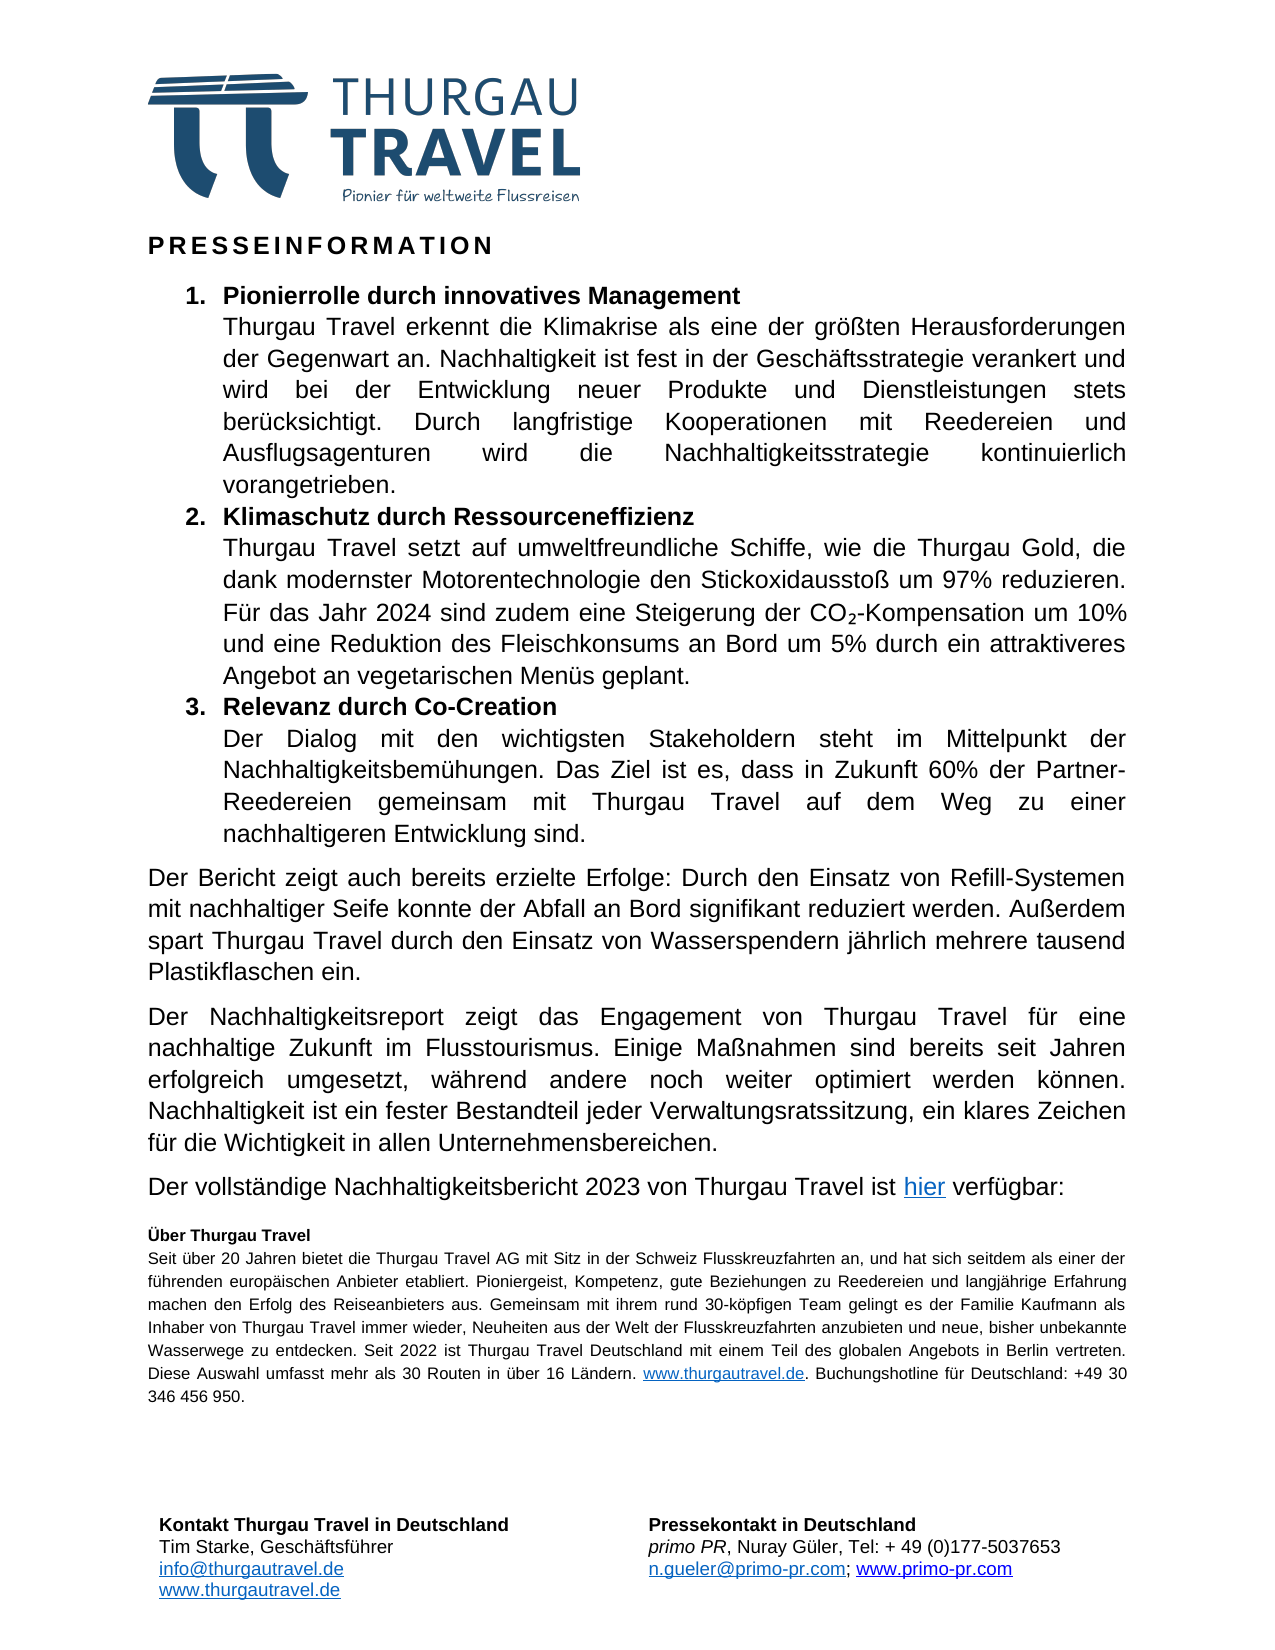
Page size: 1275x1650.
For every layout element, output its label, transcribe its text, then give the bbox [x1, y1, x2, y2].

text Der Nachhaltigkeitsreport zeigt das Engagement von Thurgau Travel für eine nachhaltige Zukunft im Flusstourismus. Einige Maßnahmen sind bereits seit Jahren erfolgreich umgesetzt, während andere noch weiter optimiert werden können. Nachhaltigkeit ist ein fester Bestandteil jeder Verwaltungsratssitzung, ein klares Zeichen für die Wichtigkeit in allen Unternehmensbereichen. [148, 1001, 1127, 1156]
text Thurgau Travel setzt auf umweltfreundliche Schiffe, wie die Thurgau Gold, die dank modernster Motorentechnologie den Stickoxidausstoß um 97% reduzieren. Für das Jahr 2024 sind zudem eine Steigerung der CO₂-Kompensation um 10% und eine Reduktion des Fleischkonsums an Bord um 5% durch ein attraktiveres Angebot an vegetarischen Menüs geplant. [223, 533, 1127, 689]
list Relevanz durch Co-Creation [185, 692, 1127, 721]
text Der Dialog mit den wichtigsten Stakeholdern steht im Mittelpunkt der Nachhaltigkeitsbemühungen. Das Ziel ist es, dass in Zukunft 60% der Partner-Reedereien gemeinsam mit Thurgau Travel auf dem Weg zu einer nachhaltigeren Entwicklung sind. [223, 724, 1127, 847]
list Pionierrolle durch innovatives Management [185, 281, 1127, 309]
text Der Bericht zeigt auch bereits erzielte Erfolge: Durch den Einsatz von Refill-Systemen mit nachhaltiger Seife konnte der Abfall an Bord signifikant reduziert werden. Außerdem spart Thurgau Travel durch den Einsatz von Wasserspendern jährlich mehrere tausend Plastikflaschen ein. [148, 863, 1127, 986]
text Der vollständige Nachhaltigkeitsbericht 2023 von Thurgau Travel ist hier verfügbar: [148, 1172, 1127, 1201]
subtitle Über Thurgau Travel [148, 1226, 1127, 1245]
picture [147, 73, 581, 202]
text Thurgau Travel erkennt die Klimakrise als eine der größten Herausforderungen der Gegenwart an. Nachhaltigkeit ist fest in der Geschäftsstrategie verankert und wird bei der Entwicklung neuer Produkte und Dienstleistungen stets berücksichtigt. Durch langfristige Kooperationen mit Reedereien und Ausflugsagenturen wird die Nachhaltigkeitsstrategie kontinuierlich vorangetrieben. [223, 312, 1127, 499]
list Klimaschutz durch Ressourceneffizienz [185, 502, 1127, 530]
text Seit über 20 Jahren bietet die Thurgau Travel AG mit Sitz in der Schweiz Flusskreuzfahrten an, und hat sich seitdem als einer der führenden europäischen Anbieter etabliert. Pioniergeist, Kompetenz, gute Beziehungen zu Reedereien und langjährige Erfahrung machen den Erfolg des Reiseanbieters aus. Gemeinsam mit ihrem rund 30-köpfigen Team gelingt es der Familie Kaufmann als Inhaber von Thurgau Travel immer wieder, Neuheiten aus der Welt der Flusskreuzfahrten anzubieten und neue, bisher unbekannte Wasserwege zu entdecken. Seit 2022 ist Thurgau Travel Deutschland mit einem Teil des globalen Angebots in Berlin vertreten. Diese Auswahl umfasst mehr als 30 Routen in über 16 Ländern. www.thurgautravel.de. Buchungshotline für Deutschland: +49 30 346 456 950. [148, 1249, 1127, 1406]
